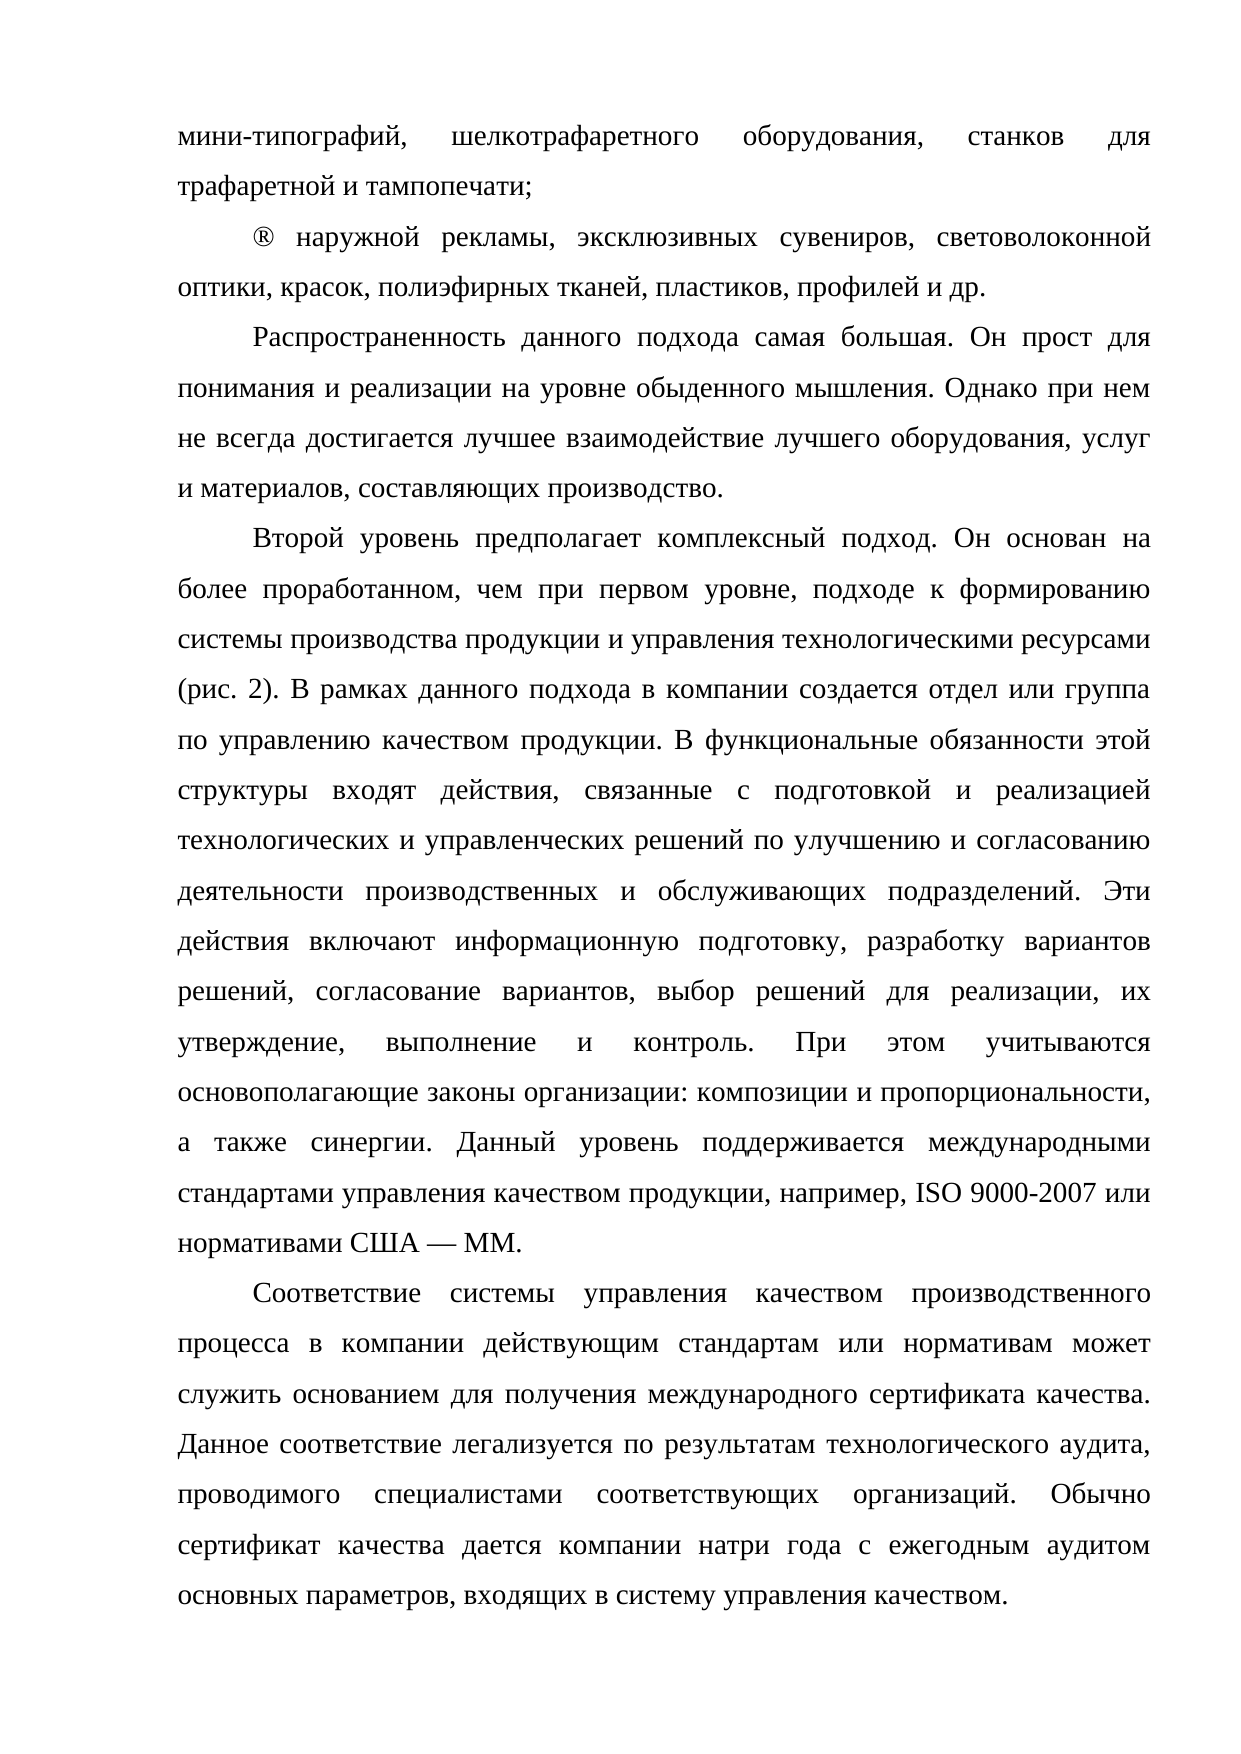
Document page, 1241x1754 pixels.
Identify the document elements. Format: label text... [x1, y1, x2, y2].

text Соответствие системы управления качеством производственного процесса в компании действующим стандартам или нормативам может служить основанием для получения международного сертификата качества. Данное соответствие легализуется по результатам технологического аудита, проводимого специалистами соответствующих организаций. Обычно сертификат качества дается компании натри года с ежегодным аудитом основных параметров, входящих в систему управления качеством. [177, 1275, 1152, 1611]
text Распространенность данного подхода самая большая. Он прост для понимания и реализации на уровне обыденного мышления. Однако при нем не всегда достигается лучшее взаимодействие лучшего оборудования, услуг и материалов, составляющих производство. [177, 319, 1152, 504]
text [177, 118, 1152, 202]
text ® наружной рекламы, эксклюзивных сувениров, световолоконной оптики, красок, полиэфирных тканей, пластиков, профилей и др. [177, 219, 1152, 303]
text Второй уровень предполагает комплексный подход. Он основан на более проработанном, чем при первом уровне, подходе к формированию системы производства продукции и управления технологическими ресурсами (рис. 2). В рамках данного подхода в компании создается отдел или группа по управлению качеством продукции. В функциональные обязанности этой структуры входят действия, связанные с подготовкой и реализацией технологических и управленческих решений по улучшению и согласованию деятельности производственных и обслуживающих подразделений. Эти действия включают информационную подготовку, разработку вариантов решений, согласование вариантов, выбор решений для реализации, их утверждение, выполнение и контроль. При этом учитываются основополагающие законы организации: композиции и пропорциональности, а также синергии. Данный уровень поддерживается международными стандартами управления качеством продукции, например, ISO 9000-2007 или нормативами США — ММ. [177, 521, 1152, 1258]
